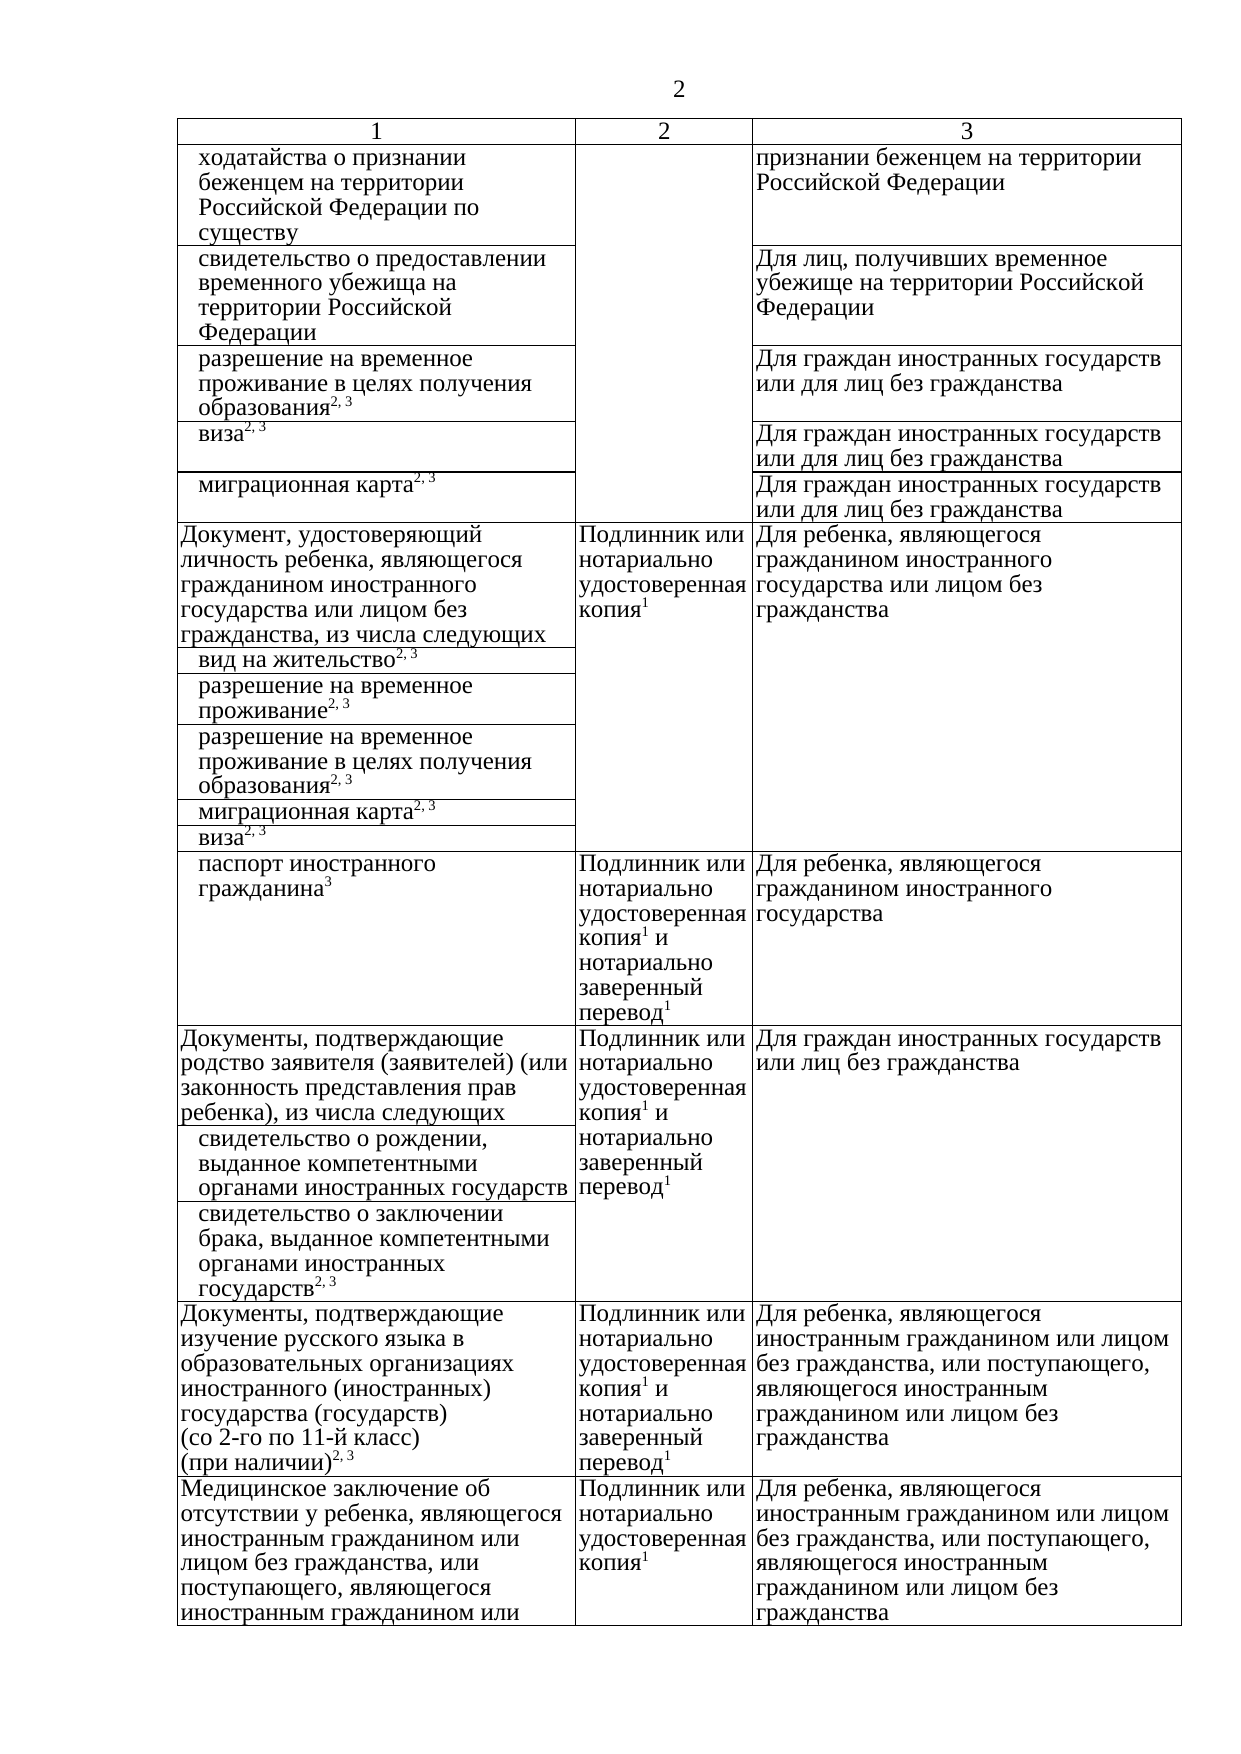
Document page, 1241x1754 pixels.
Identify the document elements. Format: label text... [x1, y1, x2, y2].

table_cell разрешение на временное проживание в целях получения образования2, 3 [178, 346, 575, 421]
table_header 2 [576, 119, 752, 144]
table_header 1 [178, 119, 575, 144]
table_cell виза2, 3 [178, 826, 575, 851]
table_cell Для граждан иностранных государств или для лиц без гражданства [753, 422, 1181, 471]
table_cell Для граждан иностранных государств или лиц без гражданства [753, 1026, 1181, 1301]
table_header 3 [753, 119, 1181, 144]
table_cell Документ, удостоверяющий личность ребенка, являющегося гражданином иностранного государства или лицом без гражданства, из числа следующих [178, 523, 575, 647]
table_cell Подлинник или нотариально удостоверенная копия1 и нотариально заверенный перевод1 [576, 1302, 752, 1476]
table_cell Для ребенка, являющегося гражданином иностранного государства или лицом без гражданства [753, 523, 1181, 851]
table_cell миграционная карта2, 3 [178, 473, 575, 522]
table_cell виза2, 3 [178, 422, 575, 471]
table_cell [753, 1477, 1181, 1625]
table_cell Документы, подтверждающие родство заявителя (заявителей) (или законность представления прав ребенка), из числа следующих [178, 1026, 575, 1125]
table_cell разрешение на временное проживание2, 3 [178, 674, 575, 723]
table_cell свидетельство о рождении, выданное компетентными органами иностранных государств [178, 1126, 575, 1201]
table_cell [753, 145, 1181, 245]
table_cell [178, 1477, 575, 1625]
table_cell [576, 1477, 752, 1625]
table_cell вид на жительство2, 3 [178, 648, 575, 673]
table_cell Документы, подтверждающие изучение русского языка в образовательных организациях иностранного (иностранных) государства (государств) (со 2-го по 11-й класс) (при наличии)2, 3 [178, 1302, 575, 1476]
table_cell Подлинник или нотариально удостоверенная копия1 и нотариально заверенный перевод1 [576, 852, 752, 1025]
table_cell Для граждан иностранных государств или для лиц без гражданства [753, 473, 1181, 522]
table_cell Для ребенка, являющегося гражданином иностранного государства [753, 852, 1181, 1025]
table_cell Подлинник или нотариально удостоверенная копия1 и нотариально заверенный перевод1 [576, 1026, 752, 1301]
table_cell свидетельство о предоставлении временного убежища на территории Российской Федерации [178, 246, 575, 345]
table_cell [178, 145, 575, 245]
table_cell Для лиц, получивших временное убежище на территории Российской Федерации [753, 246, 1181, 345]
table_cell Подлинник или нотариально удостоверенная копия1 [576, 523, 752, 851]
table_cell разрешение на временное проживание в целях получения образования2, 3 [178, 725, 575, 799]
table_cell свидетельство о заключении брака, выданное компетентными органами иностранных государств2, 3 [178, 1202, 575, 1301]
table_cell миграционная карта2, 3 [178, 800, 575, 825]
table_cell Для граждан иностранных государств или для лиц без гражданства [753, 346, 1181, 421]
table_cell паспорт иностранного гражданина3 [178, 852, 575, 1025]
